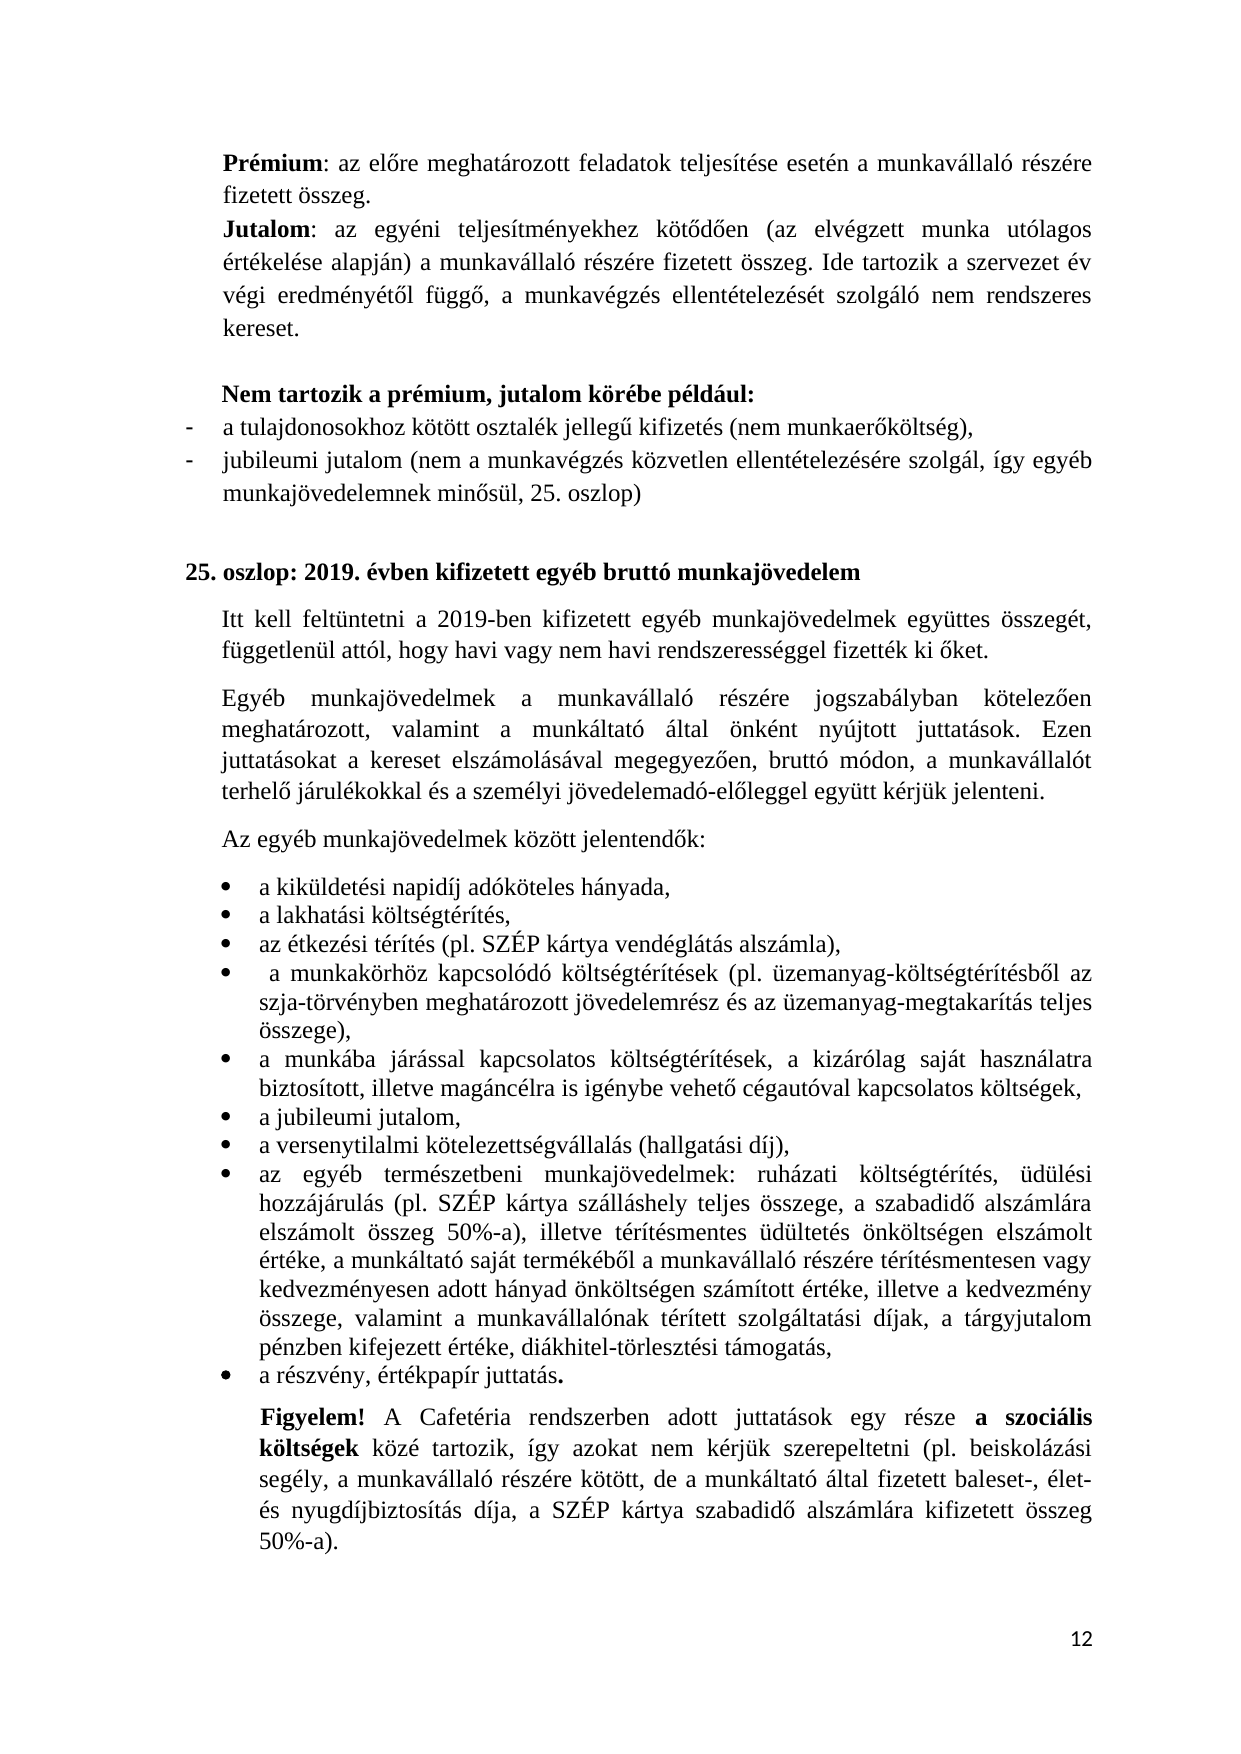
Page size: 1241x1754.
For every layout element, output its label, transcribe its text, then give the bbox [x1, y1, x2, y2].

list a lakhatási költségtérítés, [221, 900, 1093, 929]
list a jubileumi jutalom, [221, 1102, 1093, 1130]
list a munkakörhöz kapcsolódó költségtérítések (pl. üzemanyag-költségtérítésből az szja-törvényben meghatározott jövedelemrész és az üzemanyag-megtakarítás teljes összege), [221, 958, 1093, 1044]
list az egyéb természetbeni munkajövedelmek: ruházati költségtérítés, üdülési hozzájárulás (pl. SZÉP kártya szálláshely teljes összege, a szabadidő alszámlára elszámolt összeg 50%-a), illetve térítésmentes üdültetés önköltségen elszámolt értéke, a munkáltató saját termékéből a munkavállaló részére térítésmentesen vagy kedvezményesen adott hányad önköltségen számított értéke, illetve a kedvezmény összege, valamint a munkavállalónak térített szolgáltatási díjak, a tárgyjutalom pénzben kifejezett értéke, diákhitel-törlesztési támogatás, [221, 1159, 1093, 1360]
text Egyéb munkajövedelmek a munkavállaló részére jogszabályban kötelezően meghatározott, valamint a munkáltató által önként nyújtott juttatások. Ezen juttatásokat a kereset elszámolásával megegyezően, bruttó módon, a munkavállalót terhelő járulékokkal és a személyi jövedelemadó-előleggel együtt kérjük jelenteni. [221, 683, 1093, 805]
text Itt kell feltüntetni a 2019-ben kifizetett egyéb munkajövedelmek együttes összegét, függetlenül attól, hogy havi vagy nem havi rendszerességgel fizették ki őket. [221, 604, 1093, 664]
list az étkezési térítés (pl. SZÉP kártya vendéglátás alszámla), [221, 929, 1093, 958]
text Nem tartozik a prémium, jutalom körébe például: [148, 379, 1093, 407]
list a munkába járással kapcsolatos költségtérítések, a kizárólag saját használatra biztosított, illetve magáncélra is igénybe vehető cégautóval kapcsolatos költségek, [221, 1044, 1093, 1102]
list jubileumi jutalom (nem a munkavégzés közvetlen ellentételezésére szolgál, így egyéb munkajövedelemnek minősül, 25. oszlop) [185, 445, 1093, 507]
text Prémium: az előre meghatározott feladatok teljesítése esetén a munkavállaló részére fizetett összeg. [223, 148, 1093, 209]
list a versenytilalmi kötelezettségvállalás (hallgatási díj), [221, 1130, 1093, 1159]
list oszlop: 2019. évben kifizetett egyéb bruttó munkajövedelem [185, 557, 1093, 585]
list a tulajdonosokhoz kötött osztalék jellegű kifizetés (nem munkaerőköltség), [185, 412, 1093, 441]
list a részvény, értékpapír juttatás. [221, 1360, 1093, 1389]
text Figyelem! A Cafetéria rendszerben adott juttatások egy része a szociális költségek közé tartozik, így azokat nem kérjük szerepeltetni (pl. beiskolázási segély, a munkavállaló részére kötött, de a munkáltató által fizetett baleset-, élet- és nyugdíjbiztosítás díja, a SZÉP kártya szabadidő alszámlára kifizetett összeg 50%-a). [259, 1402, 1093, 1554]
list a kiküldetési napidíj adóköteles hányada, [221, 872, 1093, 900]
text Jutalom: az egyéni teljesítményekhez kötődően (az elvégzett munka utólagos értékelése alapján) a munkavállaló részére fizetett összeg. Ide tartozik a szervezet év végi eredményétől függő, a munkavégzés ellentételezését szolgáló nem rendszeres kereset. [223, 214, 1093, 341]
text Az egyéb munkajövedelmek között jelentendők: [221, 824, 1093, 853]
